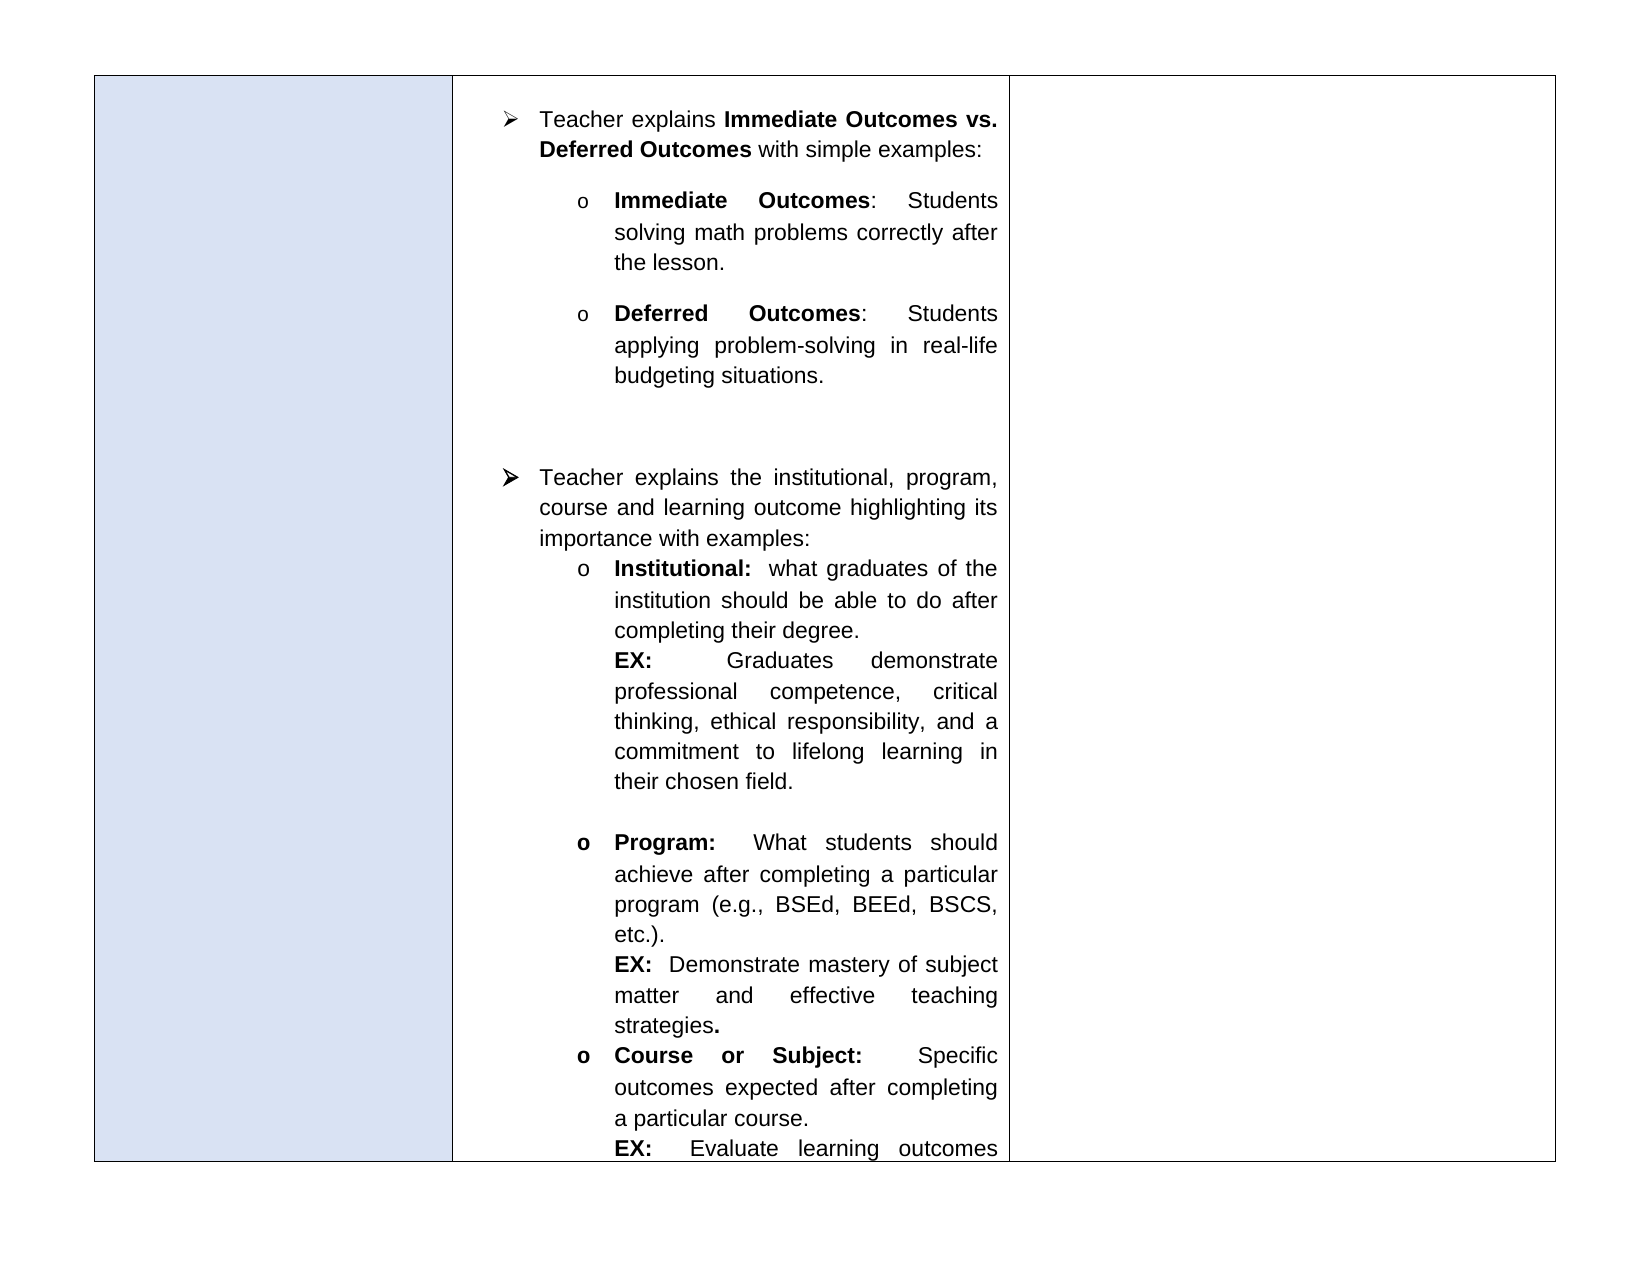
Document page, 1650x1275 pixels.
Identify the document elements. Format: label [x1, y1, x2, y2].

table_cell [1010, 76, 1555, 1161]
table_cell [453, 76, 1009, 1161]
table_cell [95, 76, 452, 1161]
